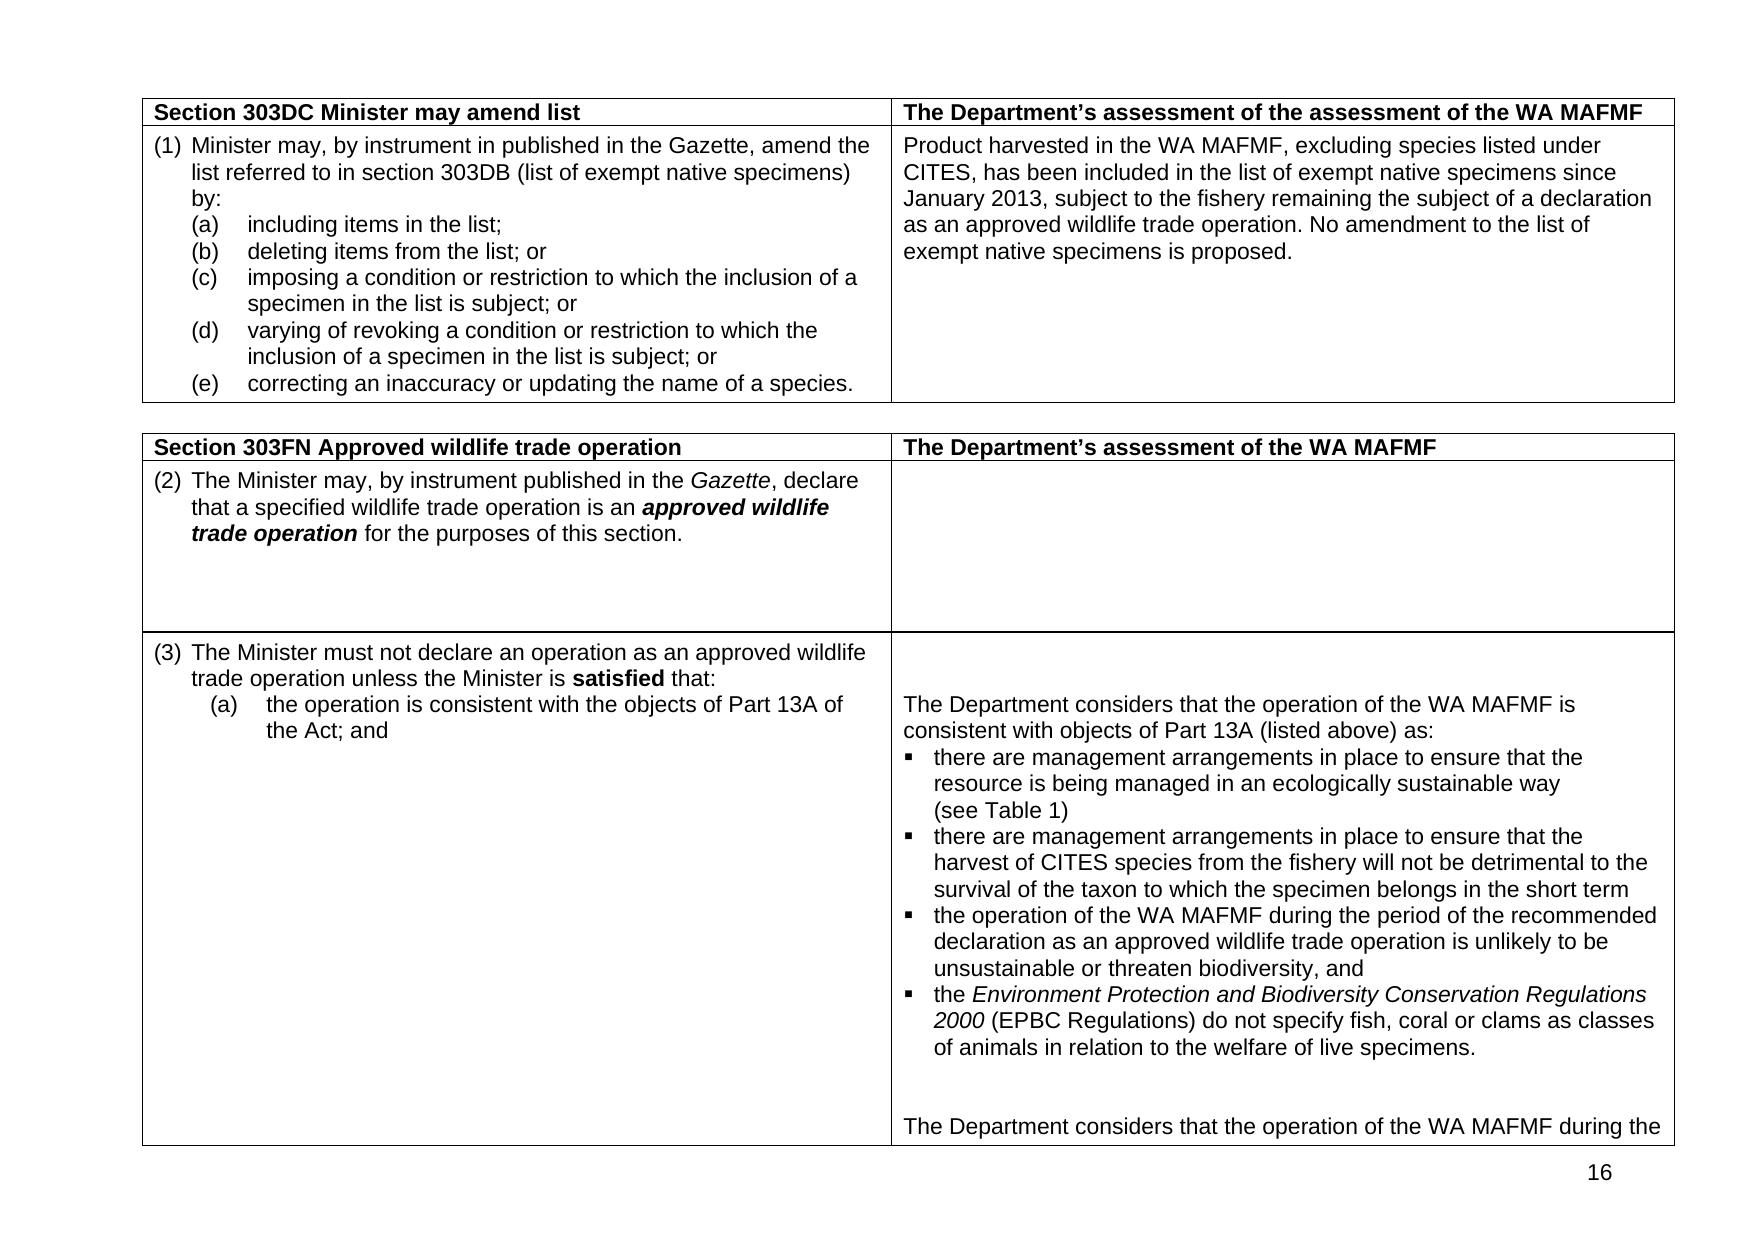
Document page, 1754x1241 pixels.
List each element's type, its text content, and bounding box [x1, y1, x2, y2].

table_cell Product harvested in the WA MAFMF, excluding species listed under CITES, has been included in the list of exempt native specimens since January 2013, subject to the fishery remaining the subject of a declaration as an approved wildlife trade operation. No amendment to the list of exempt native specimens is proposed. [892, 126, 1674, 402]
table_header Section 303FN Approved wildlife trade operation [143, 434, 891, 460]
table_cell (2) The Minister may, by instrument published in the Gazette, declare that a specified wildlife trade operation is an approved wildlife trade operation for the purposes of this section. [143, 461, 891, 631]
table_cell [143, 633, 891, 1145]
table_header The Department’s assessment of the assessment of the WA MAFMF [892, 99, 1674, 125]
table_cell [892, 633, 1674, 1145]
table_header Section 303DC Minister may amend list [143, 99, 891, 125]
table_cell [892, 461, 1674, 631]
table_header The Department’s assessment of the WA MAFMF [892, 434, 1674, 460]
table_cell (1) Minister may, by instrument in published in the Gazette, amend the list referred to in section 303DB (list of exempt native specimens) by: including items in the list; deleting items from the list; or imposing a condition or restriction to which the inclusion of a specimen in the list is subject; or varying of revoking a condition or restriction to which the inclusion of a specimen in the list is subject; or correcting an inaccuracy or updating the name of a species. [143, 126, 891, 402]
